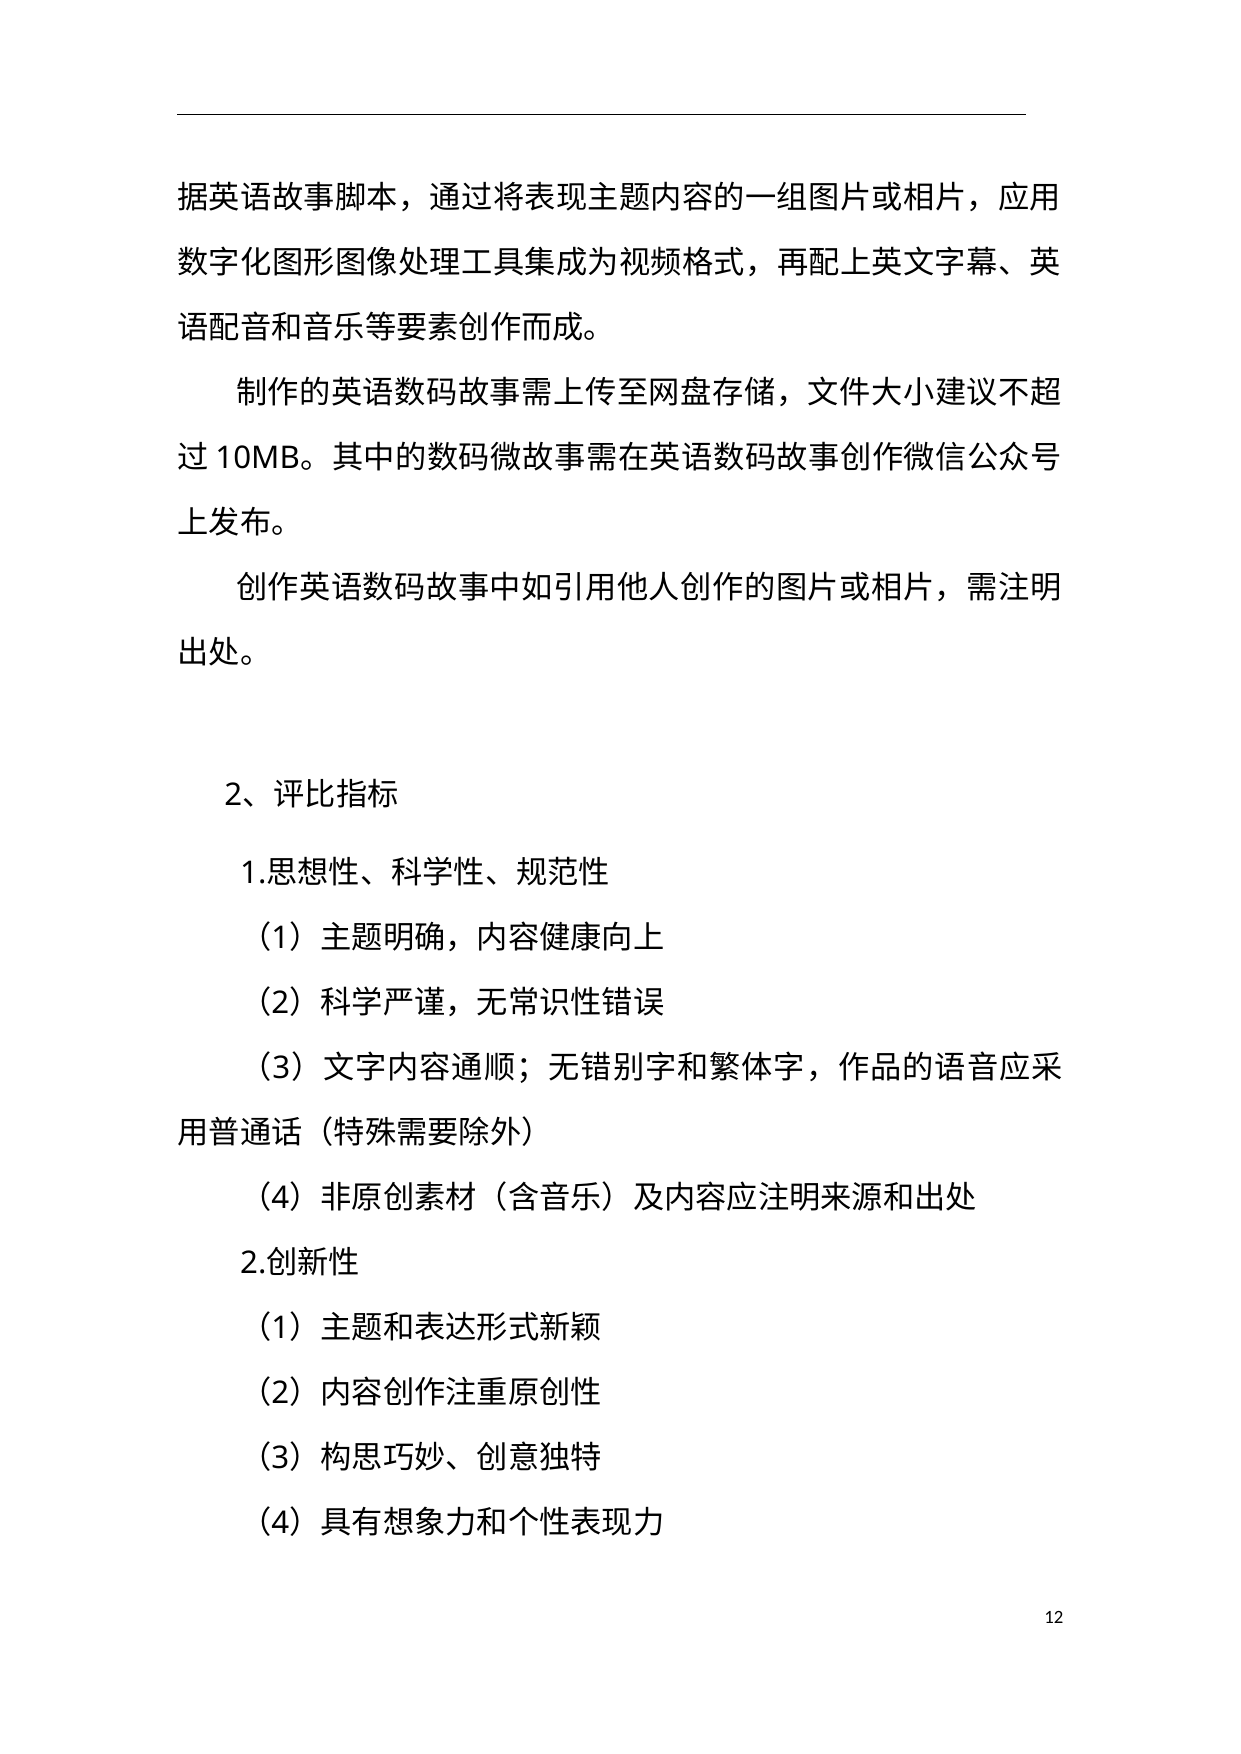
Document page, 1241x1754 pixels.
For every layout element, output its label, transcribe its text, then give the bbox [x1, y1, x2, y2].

text 2、评比指标 [177, 759, 1063, 824]
text 制作的英语数码故事需上传至网盘存储，文件大小建议不超过10MB。其中的数码微故事需在英语数码故事创作微信公众号上发布。 [177, 357, 1063, 552]
text 1.思想性、科学性、规范性 [177, 837, 1063, 902]
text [177, 162, 1063, 357]
text （4）非原创素材（含音乐）及内容应注明来源和出处 [177, 1162, 1063, 1227]
text （2）科学严谨，无常识性错误 [177, 967, 1063, 1032]
text （1）主题明确，内容健康向上 [177, 902, 1063, 967]
text （4）具有想象力和个性表现力 [177, 1487, 1063, 1552]
text （3）构思巧妙、创意独特 [177, 1422, 1063, 1487]
text （3）文字内容通顺；无错别字和繁体字，作品的语音应采用普通话（特殊需要除外） [177, 1032, 1063, 1162]
text （1）主题和表达形式新颖 [177, 1292, 1063, 1357]
text 2.创新性 [177, 1227, 1063, 1292]
text （2）内容创作注重原创性 [177, 1357, 1063, 1422]
text 创作英语数码故事中如引用他人创作的图片或相片，需注明出处。 [177, 552, 1063, 682]
